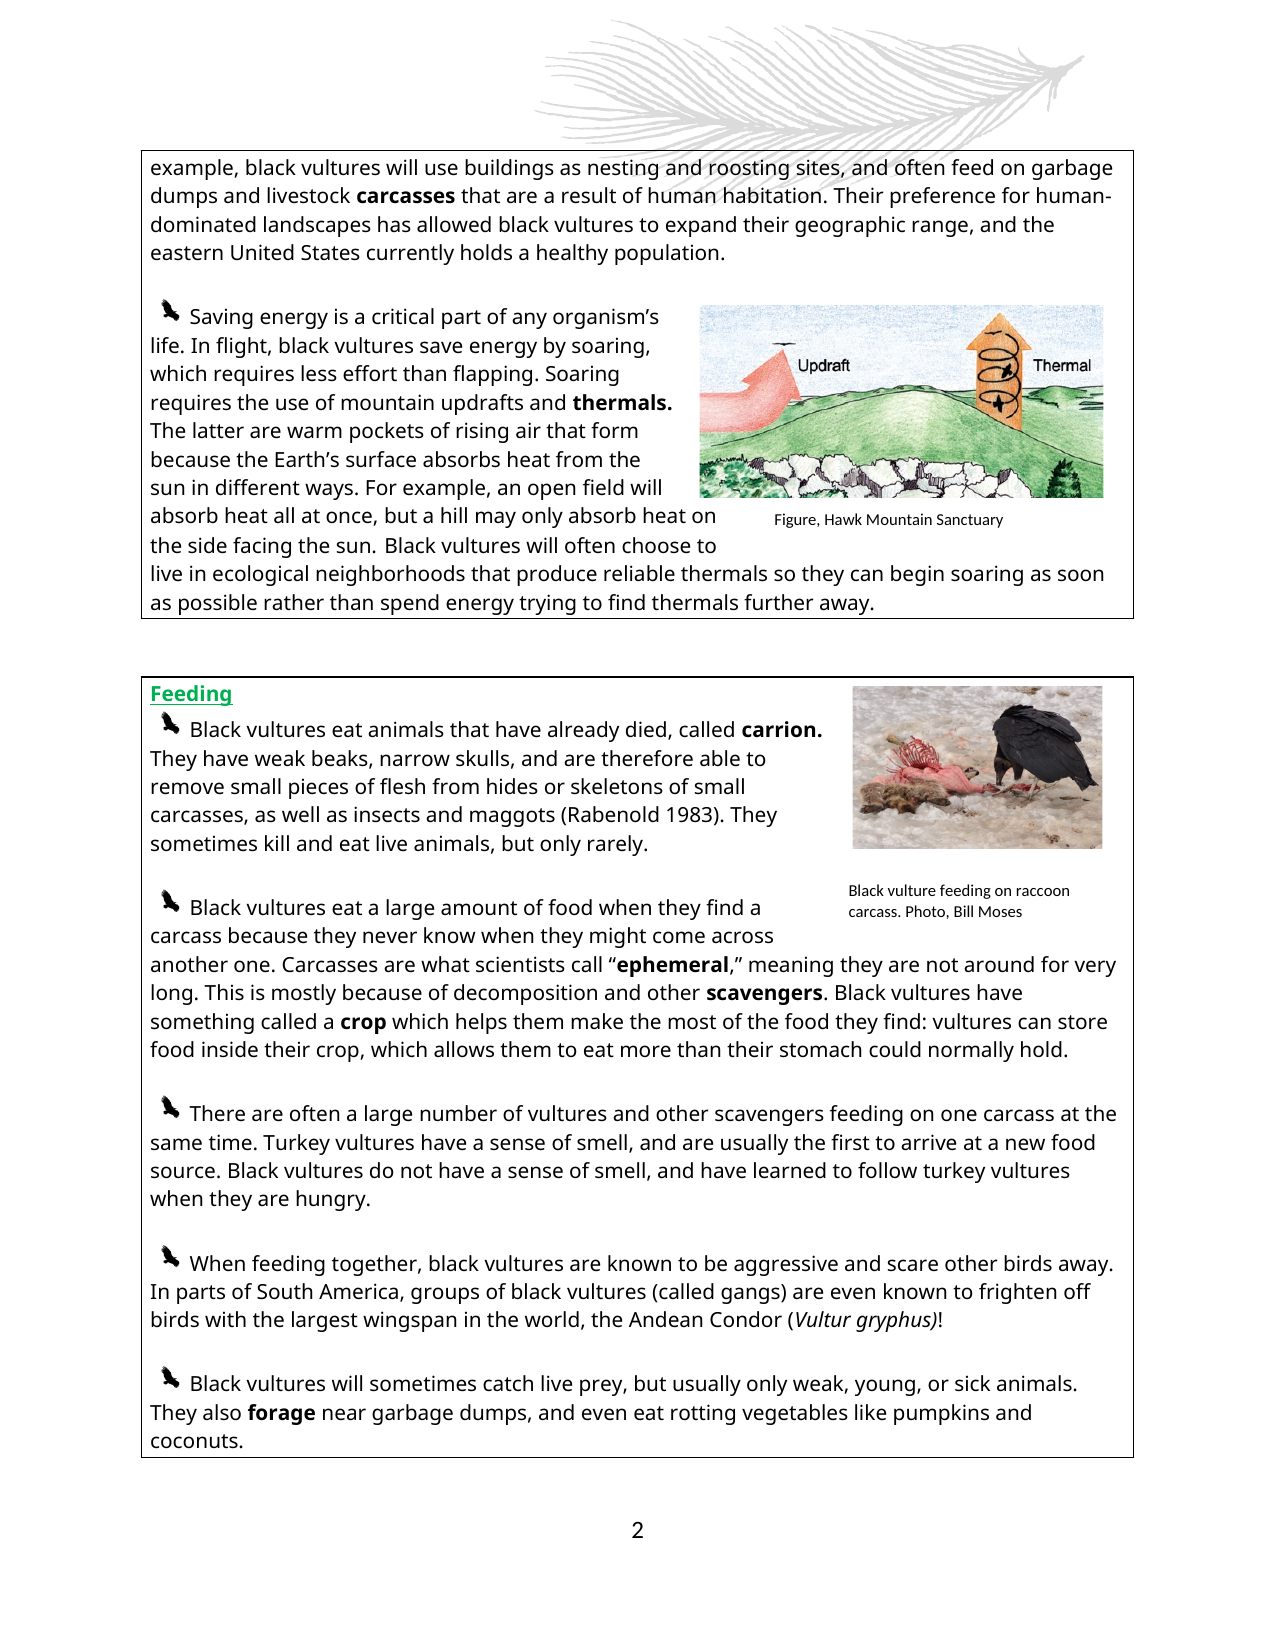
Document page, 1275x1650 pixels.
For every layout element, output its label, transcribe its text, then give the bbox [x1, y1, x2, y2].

picture [699, 305, 1103, 498]
text Black vultures eat a large amount of food when they find a carcass because they never know when they might come across another one. Carcasses are what scientists call “ephemeral,” meaning they are not around for very long. This is mostly because of decomposition and other scavengers. Black vultures have something called a crop which helps them make the most of the food they find: vultures can store food inside their crop, which allows them to eat more than their stomach could normally hold. [150, 886, 1125, 1064]
text When feeding together, black vultures are known to be aggressive and scare other birds away. In parts of South America, groups of black vultures (called gangs) are even known to frighten off birds with the largest wingspan in the world, the Andean Condor (Vultur gryphus)! [150, 1241, 1125, 1334]
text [142, 151, 1133, 267]
text Feeding [142, 678, 1133, 708]
text There are often a large number of vultures and other scavengers feeding on one carcass at the same time. Turkey vultures have a sense of smell, and are usually the first to arrive at a new food source. Black vultures do not have a sense of smell, and have learned to follow turkey vultures when they are hungry. [150, 1092, 1125, 1213]
picture [150, 295, 190, 325]
text Black vultures will sometimes catch live prey, but usually only weak, young, or sick animals. They also forage near garbage dumps, and even eat rotting vegetables like pumpkins and coconuts. [142, 1359, 1133, 1457]
picture [150, 885, 190, 916]
picture [150, 1092, 190, 1122]
picture [150, 708, 190, 738]
picture [150, 1362, 190, 1392]
picture [150, 1241, 190, 1271]
text Saving energy is a critical part of any organism’s life. In flight, black vultures save energy by soaring, which requires less effort than flapping. Soaring requires the use of mountain updrafts and thermals. The latter are warm pockets of rising air that form because the Earth’s surface absorbs heat from the sun in different ways. For example, an open field will absorb heat all at once, but a hill may only absorb heat on the side facing the sun. Black vultures will often choose to live in ecological neighborhoods that produce reliable thermals so they can begin soaring as soon as possible rather than spend energy trying to find thermals further away. [142, 292, 1133, 618]
picture [852, 686, 1102, 849]
